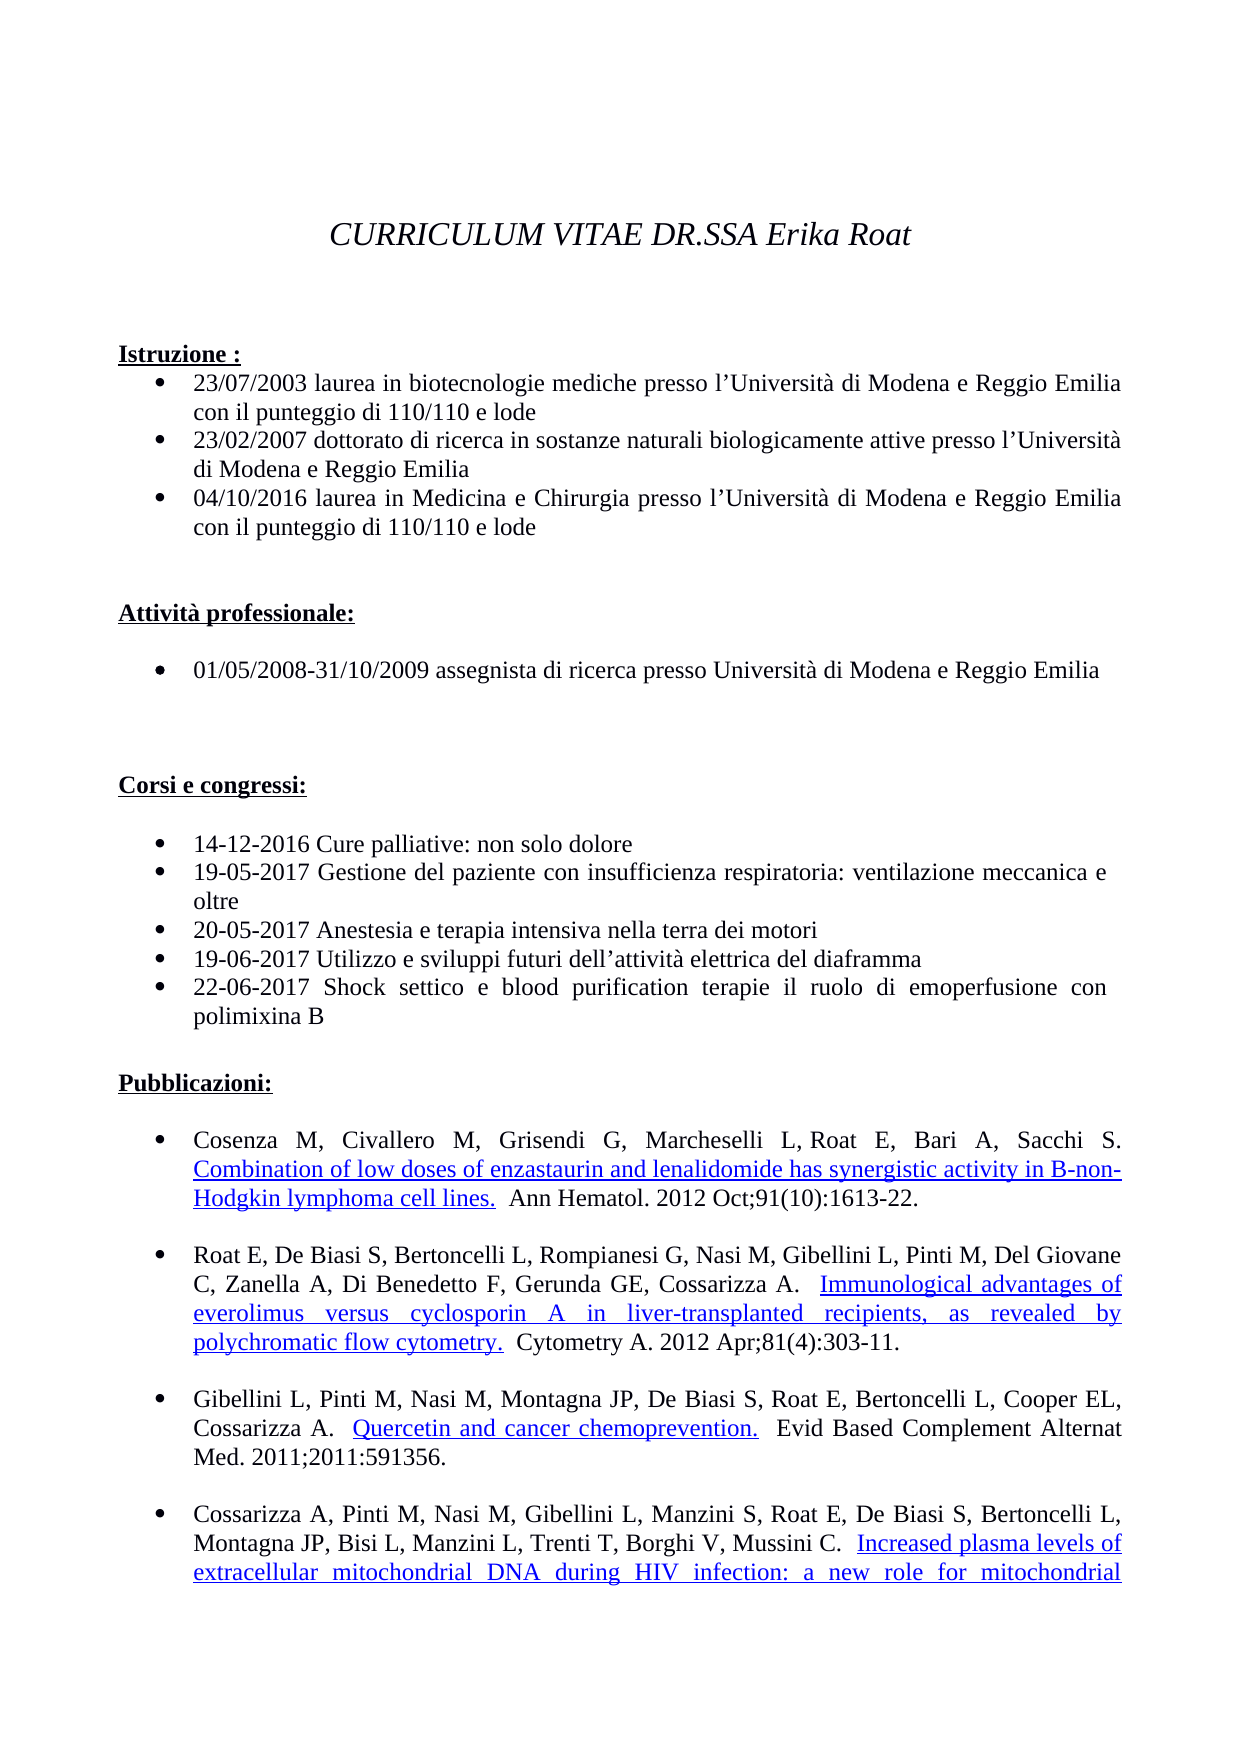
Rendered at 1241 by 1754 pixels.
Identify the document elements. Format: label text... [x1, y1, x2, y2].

list 19-06-2017 Utilizzo e sviluppi futuri dell’attività elettrica del diaframma [156, 944, 1108, 972]
list 01/05/2008-31/10/2009 assegnista di ricerca presso Università di Modena e Reggio Emilia [156, 656, 1122, 684]
list 22-06-2017 Shock settico e blood purification terapie il ruolo di emoperfusione con polimixina B [156, 972, 1108, 1030]
text CURRICULUM VITAE DR.SSA Erika Roat [118, 215, 1122, 253]
list 19-05-2017 Gestione del paziente con insufficienza respiratoria: ventilazione meccanica e oltre [156, 857, 1108, 915]
list 23/07/2003 laurea in biotecnologie mediche presso l’Università di Modena e Reggio Emilia con il punteggio di 110/110 e lode [156, 368, 1122, 426]
text Pubblicazioni: [118, 1068, 1122, 1097]
list 04/10/2016 laurea in Medicina e Chirurgia presso l’Università di Modena e Reggio Emilia con il punteggio di 110/110 e lode [156, 483, 1122, 541]
list Cosenza M, Civallero M, Grisendi G, Marcheselli L, Roat E, Bari A, Sacchi S. Combination of low doses of enzastaurin and lenalidomide has synergistic activity in B-non-Hodgkin lymphoma cell lines. Ann Hematol. 2012 Oct;91(10):1613-22. [156, 1126, 1122, 1212]
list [156, 1499, 1122, 1586]
list 23/02/2007 dottorato di ricerca in sostanze naturali biologicamente attive presso l’Università di Modena e Reggio Emilia [156, 426, 1122, 483]
text Istruzione : [118, 339, 1122, 368]
list Gibellini L, Pinti M, Nasi M, Montagna JP, De Biasi S, Roat E, Bertoncelli L, Cooper EL, Cossarizza A. Quercetin and cancer chemoprevention. Evid Based Complement Alternat Med. 2011;2011:591356. [156, 1384, 1122, 1471]
text Corsi e congressi: [118, 771, 1122, 799]
list 14-12-2016 Cure palliative: non solo dolore [156, 829, 1108, 857]
list 20-05-2017 Anestesia e terapia intensiva nella terra dei motori [156, 915, 1108, 944]
list Roat E, De Biasi S, Bertoncelli L, Rompianesi G, Nasi M, Gibellini L, Pinti M, Del Giovane C, Zanella A, Di Benedetto F, Gerunda GE, Cossarizza A. Immunological advantages of everolimus versus cyclosporin A in liver-transplanted recipients, as revealed by polychromatic flow cytometry. Cytometry A. 2012 Apr;81(4):303-11. [156, 1241, 1122, 1356]
text Attività professionale: [118, 598, 1122, 627]
